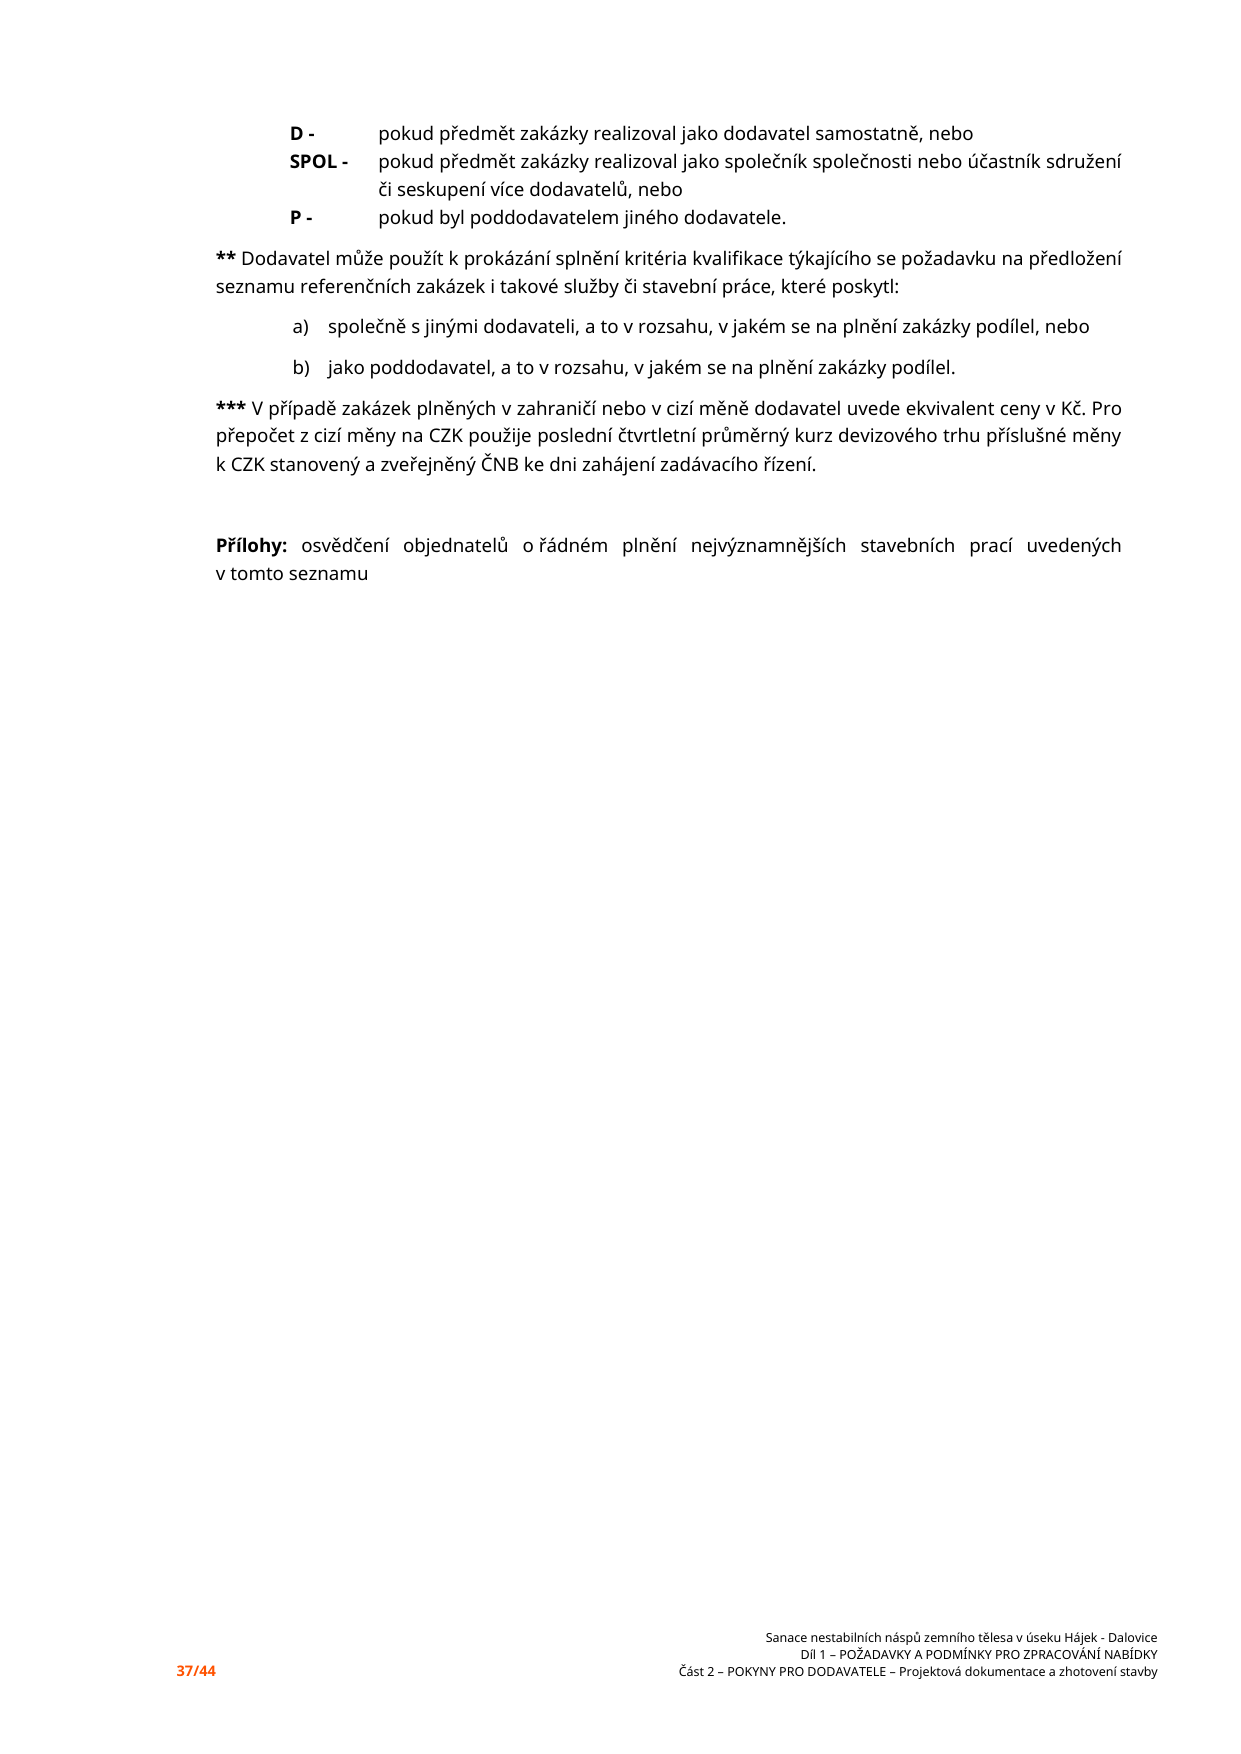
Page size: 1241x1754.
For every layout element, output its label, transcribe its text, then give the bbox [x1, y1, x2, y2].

text Přílohy: osvědčení objednatelů o řádném plnění nejvýznamnějších stavebních prací uvedených v tomto seznamu [216, 532, 1122, 585]
text *** V případě zakázek plněných v zahraničí nebo v cizí měně dodavatel uvede ekvivalent ceny v Kč. Pro přepočet z cizí měny na CZK použije poslední čtvrtletní průměrný kurz devizového trhu příslušné měny k CZK stanovený a zveřejněný ČNB ke dni zahájení zadávacího řízení. [216, 395, 1122, 476]
text P - pokud byl poddodavatelem jiného dodavatele. [289, 205, 1122, 230]
list společně s jinými dodavateli, a to v rozsahu, v jakém se na plnění zakázky podílel, nebo [292, 314, 1122, 339]
text ** Dodavatel může použít k prokázání splnění kritéria kvalifikace týkajícího se požadavku na předložení seznamu referenčních zakázek i takové služby či stavební práce, které poskytl: [216, 245, 1122, 299]
text jako poddodavatel, a to v rozsahu, v jakém se na plnění zakázky podílel. [292, 354, 1122, 380]
text SPOL - pokud předmět zakázky realizoval jako společník společnosti nebo účastník sdružení či seskupení více dodavatelů, nebo [289, 149, 1122, 202]
text D - pokud předmět zakázky realizoval jako dodavatel samostatně, nebo [289, 121, 1122, 146]
